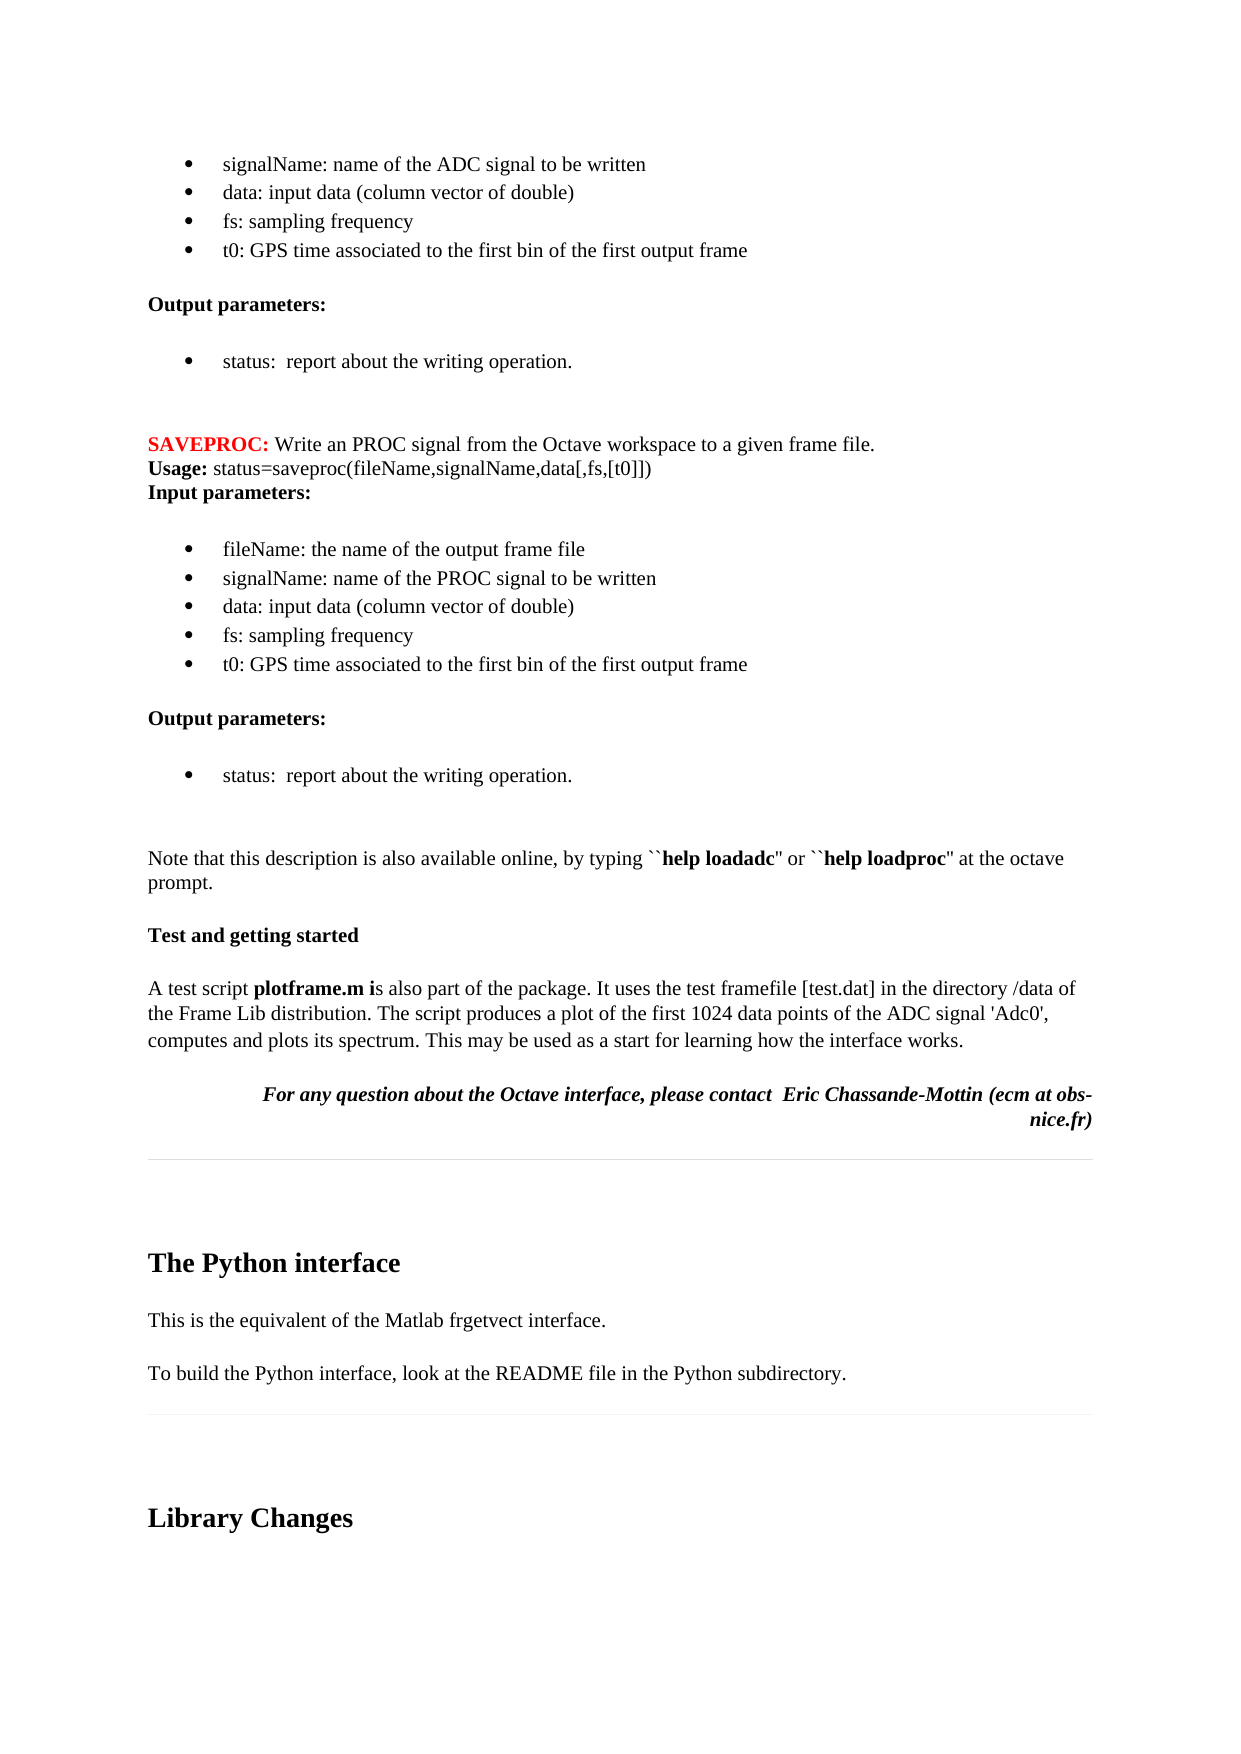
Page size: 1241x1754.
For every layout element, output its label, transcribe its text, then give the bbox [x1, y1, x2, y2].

text Output parameters: [148, 292, 1093, 316]
text This is the equivalent of the Matlab frgetvect interface. [148, 1308, 1093, 1332]
list t0: GPS time associated to the first bin of the first output frame [185, 648, 1093, 677]
list fileName: the name of the output frame file [185, 533, 1093, 562]
text To build the Python interface, look at the README file in the Python subdirectory. [148, 1361, 1093, 1385]
text SAVEPROC: Write an PROC signal from the Octave workspace to a given frame file. Usage: status=saveproc(fileName,signalName,data[,fs,[t0]]) Input parameters: [148, 403, 1093, 504]
list status: report about the writing operation. [185, 345, 1093, 374]
subtitle Library Changes [148, 1501, 1093, 1533]
list status: report about the writing operation. [185, 759, 1093, 788]
text A test script plotframe.m is also part of the package. It uses the test framefile [test.dat] in the directory /data of the Frame Lib distribution. The script produces a plot of the first 1024 data points of the ADC signal 'Adc0', computes and plots its spectrum. This may be used as a start for learning how the interface works. [148, 976, 1093, 1053]
list t0: GPS time associated to the first bin of the first output frame [185, 234, 1093, 263]
subtitle The Python interface [148, 1246, 1093, 1279]
list data: input data (column vector of double) [185, 591, 1093, 619]
text For any question about the Octave interface, please contact Eric Chassande-Mottin (ecm at obs-nice.fr) [223, 1082, 1093, 1131]
text Output parameters: [148, 706, 1093, 730]
list fs: sampling frequency [185, 619, 1093, 648]
subtitle Test and getting started [148, 923, 1093, 947]
list fs: sampling frequency [185, 205, 1093, 234]
list signalName: name of the ADC signal to be written [185, 148, 1093, 176]
list signalName: name of the PROC signal to be written [185, 562, 1093, 591]
text Note that this description is also available online, by typing ``help loadadc'' or ``help loadproc'' at the octave prompt. [148, 817, 1093, 894]
list data: input data (column vector of double) [185, 176, 1093, 205]
